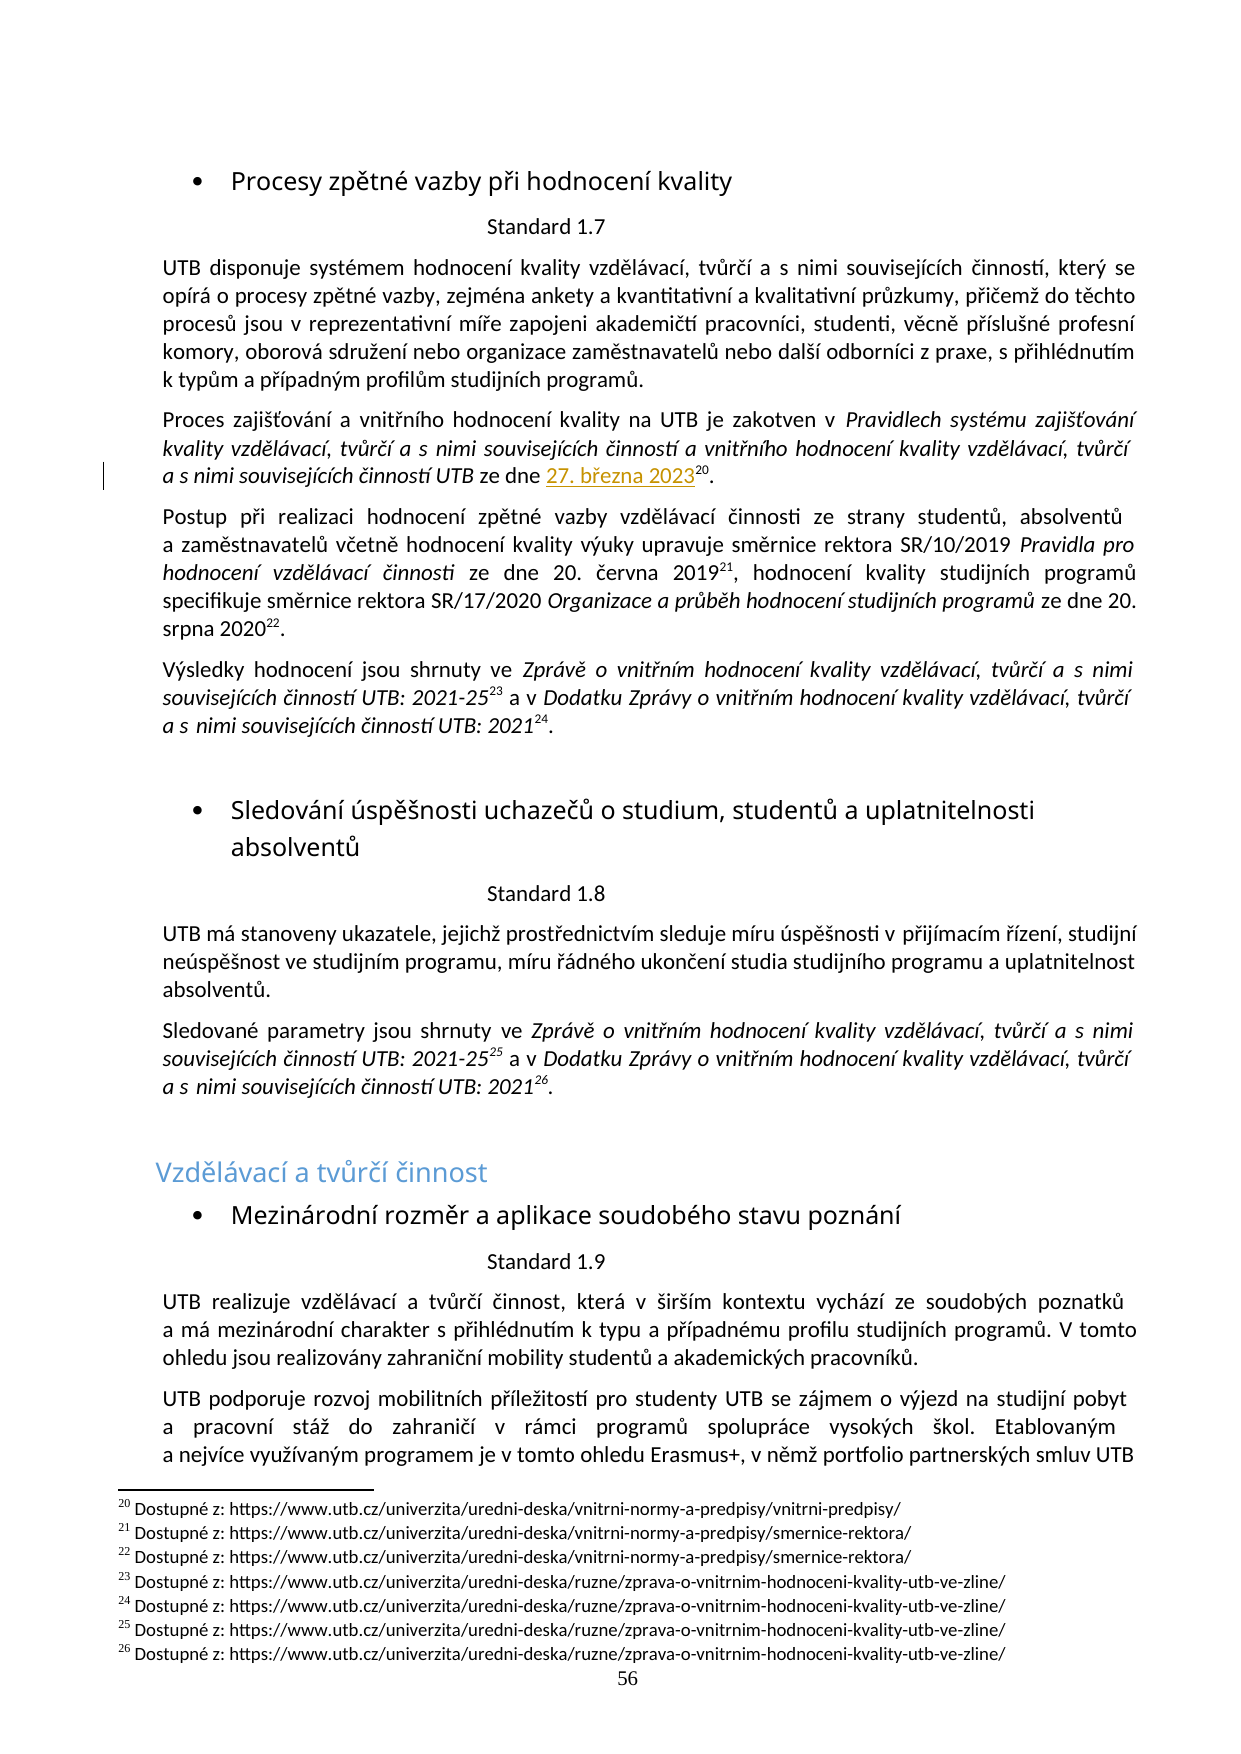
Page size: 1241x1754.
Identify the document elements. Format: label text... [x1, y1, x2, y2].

text UTB disponuje systémem hodnocení kvality vzdělávací, tvůrčí a s nimi souvisejících činností, který se opírá o procesy zpětné vazby, zejména ankety a kvantitativní a kvalitativní průzkumy, přičemž do těchto procesů jsou v reprezentativní míře zapojeni akademičtí pracovníci, studenti, věcně příslušné profesní komory, oborová sdružení nebo organizace zaměstnavatelů nebo další odborníci z praxe, s přihlédnutím k typům a případným profilům studijních programů. [162, 253, 1137, 393]
text Standard 1.9 [118, 1247, 1137, 1275]
text Standard 1.7 [118, 212, 1137, 241]
subtitle Procesy zpětné vazby při hodnocení kvality [193, 163, 1137, 197]
text Postup při realizaci hodnocení zpětné vazby vzdělávací činnosti ze strany studentů, absolventů a zaměstnavatelů včetně hodnocení kvality výuky upravuje směrnice rektora SR/10/2019 Pravidla pro hodnocení vzdělávací činnosti ze dne 20. června 2019, hodnocení kvality studijních programů specifikuje směrnice rektora SR/17/2020 Organizace a průběh hodnocení studijních programů ze dne 20. srpna 2020. [162, 502, 1137, 642]
text Výsledky hodnocení jsou shrnuty ve Zprávě o vnitřním hodnocení kvality vzdělávací, tvůrčí a s nimi souvisejících činností UTB: 2021-25 a v Dodatku Zprávy o vnitřním hodnocení kvality vzdělávací, tvůrčí a s nimi souvisejících činností UTB: 2021. [162, 655, 1137, 739]
subtitle Vzdělávací a tvůrčí činnost [155, 1153, 1137, 1190]
subtitle Sledování úspěšnosti uchazečů o studium, studentů a uplatnitelnosti absolventů [193, 793, 1137, 863]
subtitle Mezinárodní rozměr a aplikace soudobého stavu poznání [193, 1197, 1137, 1232]
text Standard 1.8 [118, 879, 1137, 907]
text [162, 1384, 1137, 1468]
text Sledované parametry jsou shrnuty ve Zprávě o vnitřním hodnocení kvality vzdělávací, tvůrčí a s nimi souvisejících činností UTB: 2021-25 a v Dodatku Zprávy o vnitřním hodnocení kvality vzdělávací, tvůrčí a s nimi souvisejících činností UTB: 2021. [162, 1016, 1137, 1100]
text Proces zajišťování a vnitřního hodnocení kvality na UTB je zakotven v Pravidlech systému zajišťování kvality vzdělávací, tvůrčí a s nimi souvisejících činností a vnitřního hodnocení kvality vzdělávací, tvůrčí a s nimi souvisejících činností UTB ze dne . [162, 406, 1137, 490]
text UTB má stanoveny ukazatele, jejichž prostřednictvím sleduje míru úspěšnosti v přijímacím řízení, studijní neúspěšnost ve studijním programu, míru řádného ukončení studia studijního programu a uplatnitelnost absolventů. [162, 919, 1137, 1003]
text UTB realizuje vzdělávací a tvůrčí činnost, která v širším kontextu vychází ze soudobých poznatků a má mezinárodní charakter s přihlédnutím k typu a případnému profilu studijních programů. V tomto ohledu jsou realizovány zahraniční mobility studentů a akademických pracovníků. [162, 1287, 1137, 1371]
